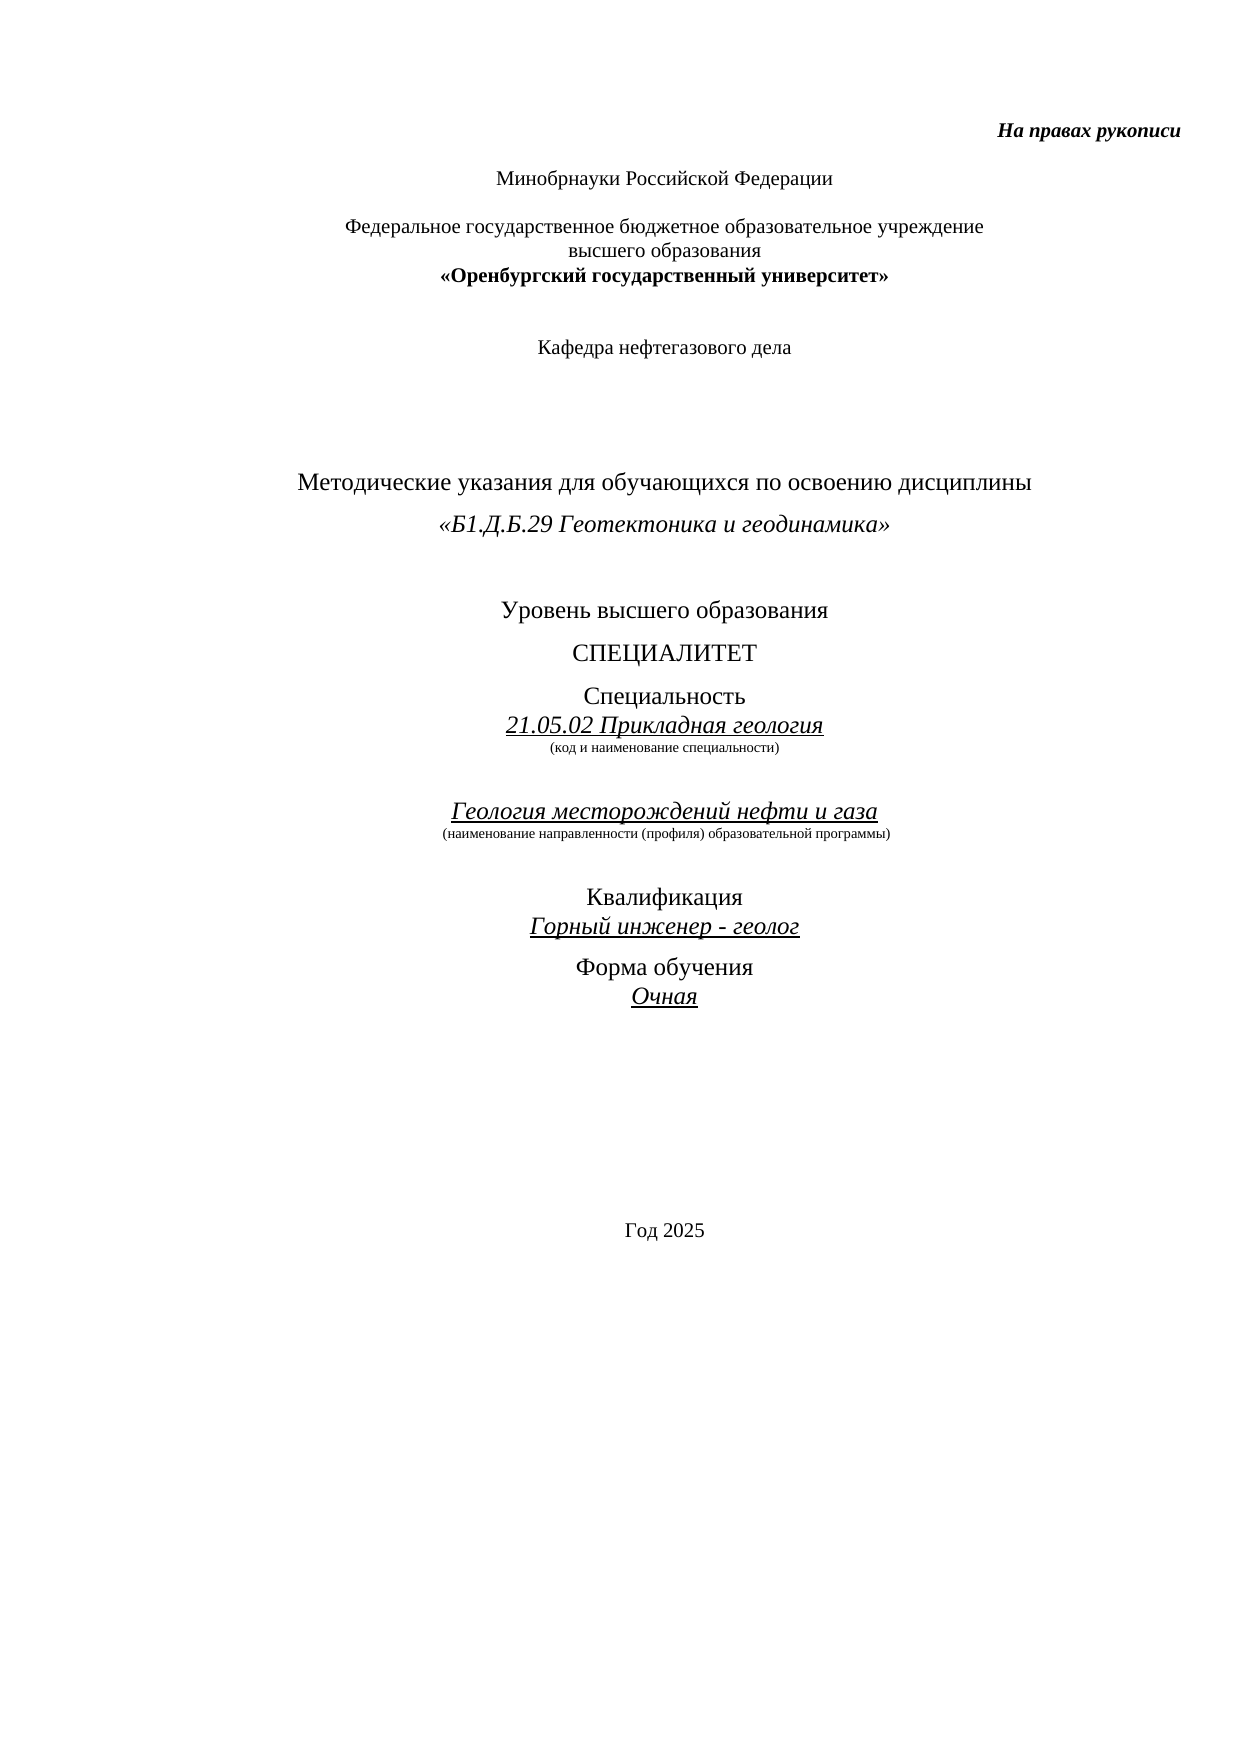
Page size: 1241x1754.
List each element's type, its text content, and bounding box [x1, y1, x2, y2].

text Специальность [148, 681, 1181, 710]
text (наименование направленности (профиля) образовательной программы) [148, 825, 1181, 854]
text высшего образования [148, 238, 1181, 262]
text На правах рукописи [148, 118, 1181, 142]
text Федеральное государственное бюджетное образовательное учреждение [148, 214, 1181, 238]
text Кафедра нефтегазового дела [148, 335, 1181, 359]
text Геология месторождений нефти и газа [148, 796, 1181, 825]
text Год 2025 [148, 1218, 1181, 1242]
text Горный инженер - геолог [148, 911, 1181, 940]
text «Б1.Д.Б.29 Геотектоника и геодинамика» [148, 509, 1181, 537]
text Методические указания для обучающихся по освоению дисциплины [148, 467, 1181, 496]
text 21.05.02 Прикладная геология [148, 710, 1181, 739]
text «Оренбургский государственный университет» [148, 262, 1181, 287]
text Форма обучения [148, 952, 1181, 981]
text Минобрнауки Российской Федерации [148, 166, 1181, 190]
text Квалификация [148, 882, 1181, 911]
text Очная [148, 981, 1181, 1010]
text СПЕЦИАЛИТЕТ [148, 638, 1181, 667]
text Уровень высшего образования [148, 595, 1181, 624]
text (код и наименование специальности) [148, 739, 1181, 767]
